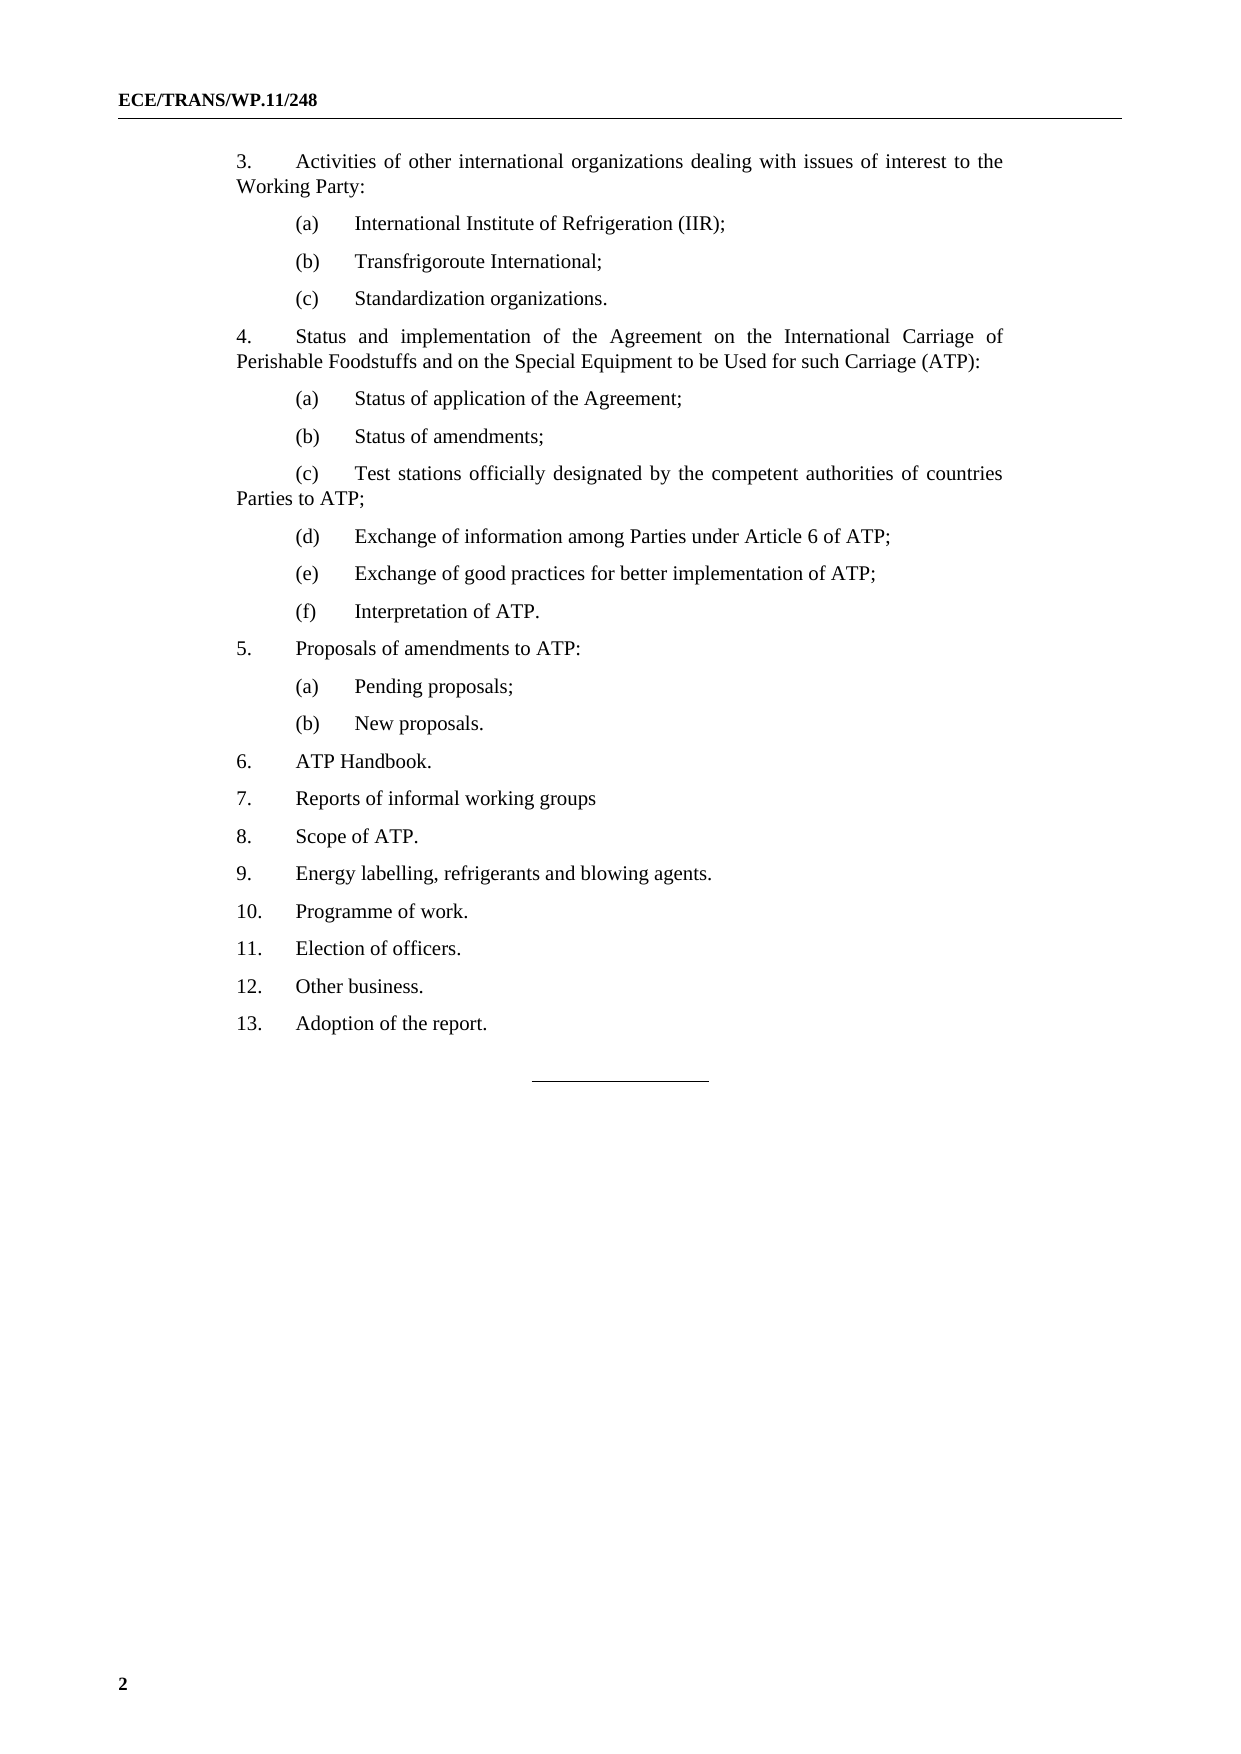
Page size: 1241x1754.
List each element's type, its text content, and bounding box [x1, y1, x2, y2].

text (b) Status of amendments; [236, 423, 1004, 448]
text 4. Status and implementation of the Agreement on the International Carriage of Perishable Foodstuffs and on the Special Equipment to be Used for such Carriage (ATP): [236, 323, 1004, 373]
text (b) New proposals. [236, 710, 1004, 735]
text 13. Adoption of the report. [236, 1010, 1004, 1035]
text (a) International Institute of Refrigeration (IIR); [236, 210, 1004, 235]
text 7. Reports of informal working groups [236, 785, 1004, 810]
text 5. Proposals of amendments to ATP: [236, 635, 1004, 660]
text (a) Pending proposals; [236, 673, 1004, 698]
text (e) Exchange of good practices for better implementation of ATP; [236, 560, 1004, 585]
text (b) Transfrigoroute International; [236, 248, 1004, 273]
text 11. Election of officers. [236, 935, 1004, 960]
text 3. Activities of other international organizations dealing with issues of interest to the Working Party: [236, 148, 1004, 198]
text 8. Scope of ATP. [236, 823, 1004, 848]
text (f) Interpretation of ATP. [236, 598, 1004, 623]
text 12. Other business. [236, 973, 1004, 998]
text 10. Programme of work. [236, 898, 1004, 923]
text 9. Energy labelling, refrigerants and blowing agents. [236, 860, 1004, 885]
text (d) Exchange of information among Parties under Article 6 of ATP; [236, 523, 1004, 548]
text 6. ATP Handbook. [236, 748, 1004, 773]
text (c) Test stations officially designated by the competent authorities of countries Parties to ATP; [236, 460, 1004, 510]
text (a) Status of application of the Agreement; [236, 385, 1004, 410]
text (c) Standardization organizations. [236, 285, 1004, 310]
